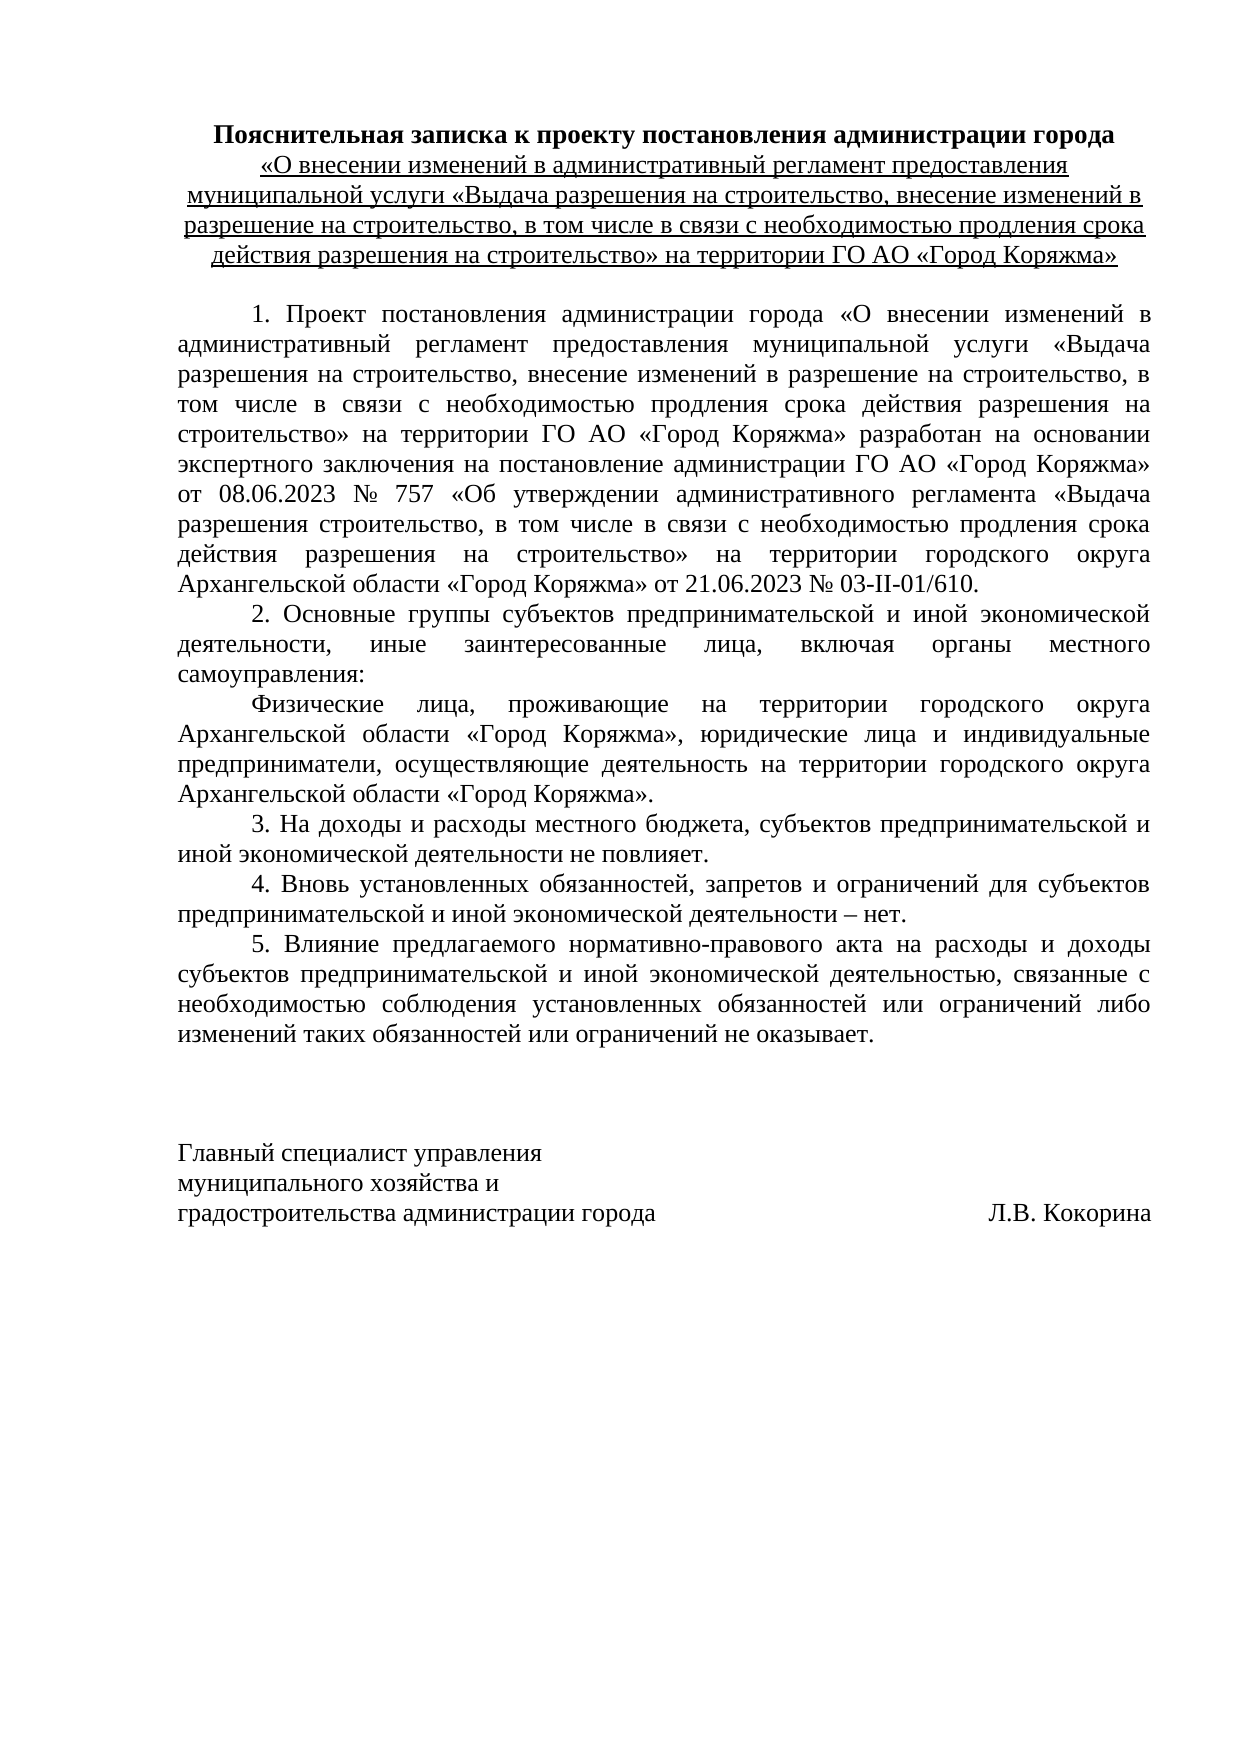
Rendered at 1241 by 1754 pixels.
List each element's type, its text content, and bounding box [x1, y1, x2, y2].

text муниципального хозяйства и [177, 1167, 1152, 1197]
text Физические лица, проживающие на территории городского округа Архангельской области «Город Коряжма», юридические лица и индивидуальные предприниматели, осуществляющие деятельность на территории городского округа Архангельской области «Город Коряжма». [177, 688, 1152, 808]
text 2. Основные группы субъектов предпринимательской и иной экономической деятельности, иные заинтересованные лица, включая органы местного самоуправления: [177, 598, 1152, 688]
text Пояснительная записка к проекту постановления администрации города [177, 118, 1152, 149]
text «О внесении изменений в административный регламент предоставления муниципальной услуги «Выдача разрешения на строительство, внесение изменений в разрешение на строительство, в том числе в связи с необходимостью продления срока действия разрешения на строительство» на территории ГО АО «Город Коряжма» [177, 149, 1152, 269]
text 4. Вновь установленных обязанностей, запретов и ограничений для субъектов предпринимательской и иной экономической деятельности – нет. [177, 868, 1152, 928]
text градостроительства администрации города Л.В. Кокорина [177, 1197, 1152, 1227]
text Главный специалист управления [177, 1137, 1152, 1167]
text 5. Влияние предлагаемого нормативно-правового акта на расходы и доходы субъектов предпринимательской и иной экономической деятельностью, связанные с необходимостью соблюдения установленных обязанностей или ограничений либо изменений таких обязанностей или ограничений не оказывает. [177, 928, 1152, 1048]
text 1. Проект постановления администрации города «О внесении изменений в административный регламент предоставления муниципальной услуги «Выдача разрешения на строительство, внесение изменений в разрешение на строительство, в том числе в связи с необходимостью продления срока действия разрешения на строительство» на территории ГО АО «Город Коряжма» разработан на основании экспертного заключения на постановление администрации ГО АО «Город Коряжма» от 08.06.2023 № 757 «Об утверждении административного регламента «Выдача разрешения строительство, в том числе в связи с необходимостью продления срока действия разрешения на строительство» на территории городского округа Архангельской области «Город Коряжма» от 21.06.2023 № 03-II-01/610. [177, 298, 1152, 598]
text 3. На доходы и расходы местного бюджета, субъектов предпринимательской и иной экономической деятельности не повлияет. [177, 808, 1152, 868]
